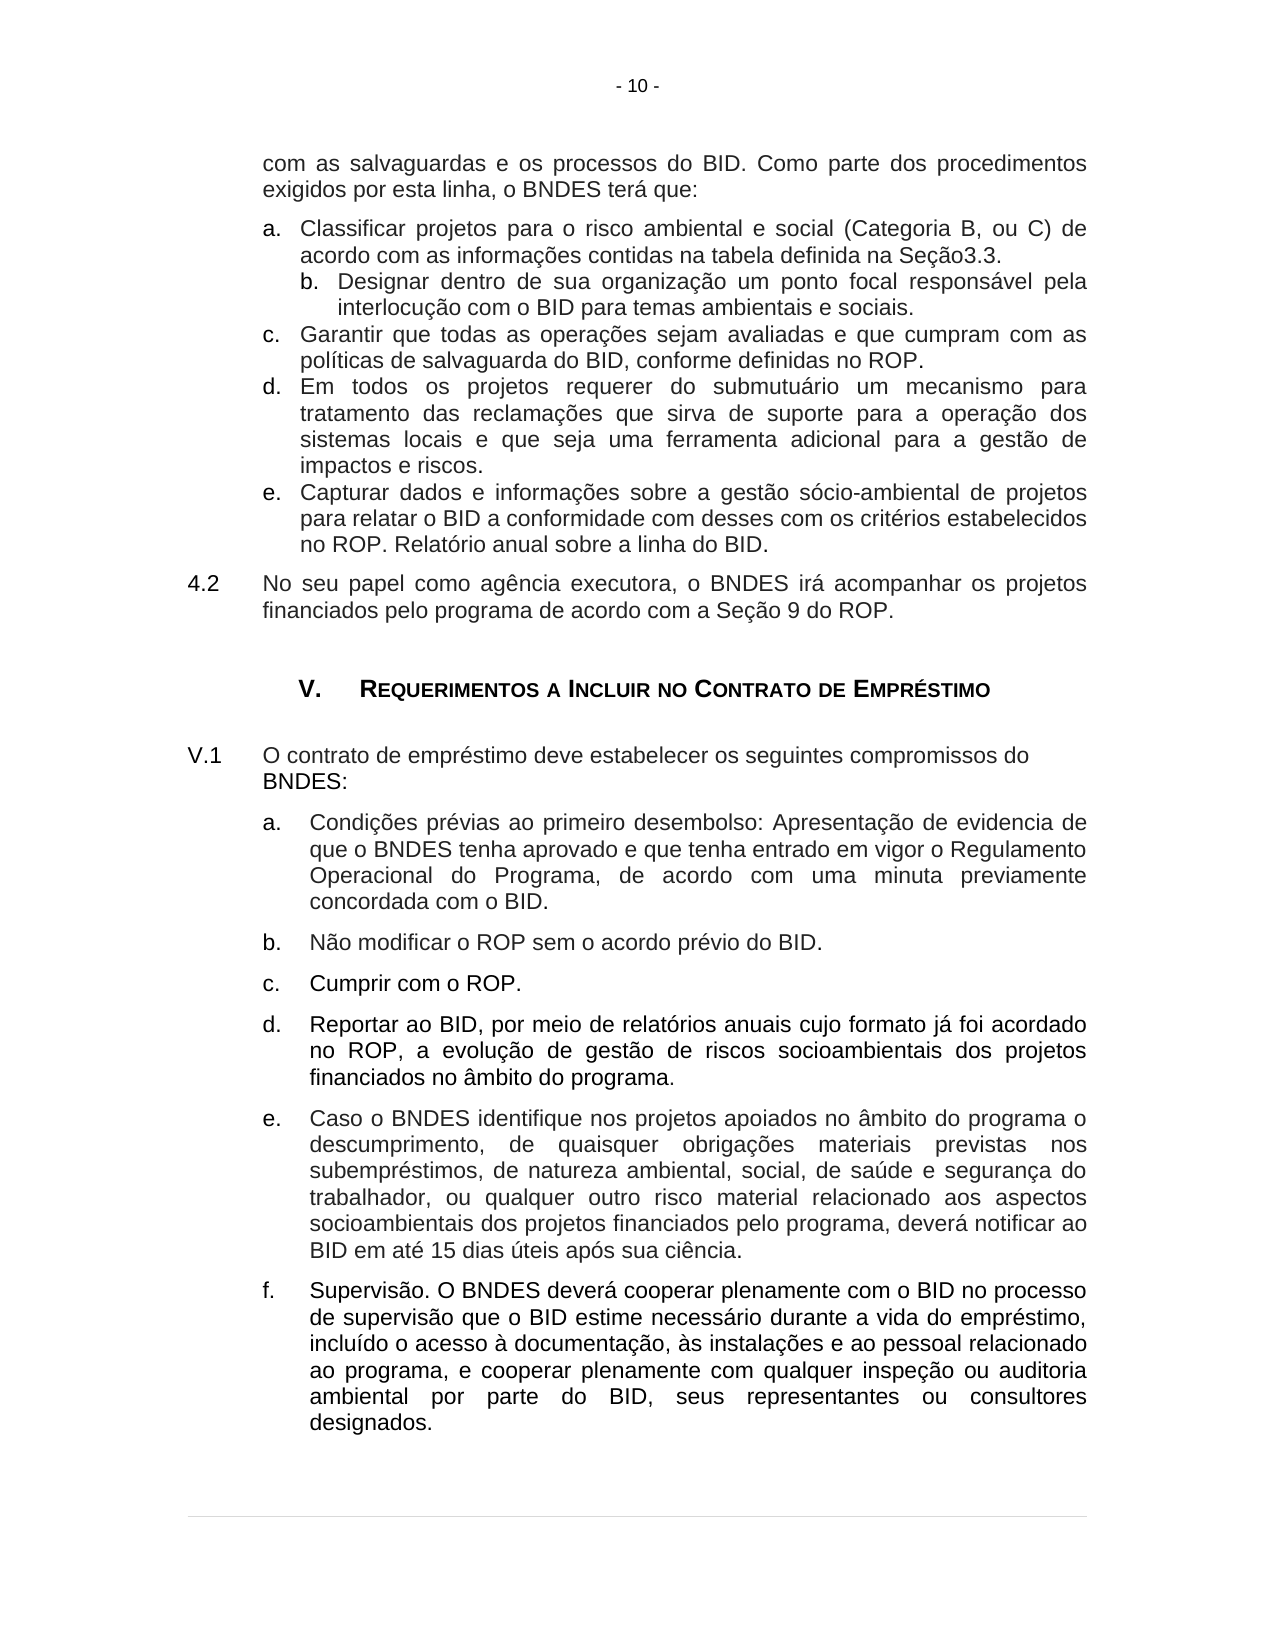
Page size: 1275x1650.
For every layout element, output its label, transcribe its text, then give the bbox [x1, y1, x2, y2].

list Cumprir com o ROP. [262, 970, 1087, 997]
list Caso o BNDES identifique nos projetos apoiados no âmbito do programa o descumprimento, de quaisquer obrigações materiais previstas nos subempréstimos, de natureza ambiental, social, de saúde e segurança do trabalhador, ou qualquer outro risco material relacionado aos aspectos socioambientais dos projetos financiados pelo programa, deverá notificar ao BID em até 15 dias úteis após sua ciência. [262, 1105, 1087, 1263]
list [187, 150, 1087, 203]
list Não modificar o ROP sem o acordo prévio do BID. [262, 929, 1087, 956]
list Condições prévias ao primeiro desembolso: Apresentação de evidencia de que o BNDES tenha aprovado e que tenha entrado em vigor o Regulamento Operacional do Programa, de acordo com uma minuta previamente concordada com o BID. [262, 809, 1087, 915]
list Requerimentos a Incluir no Contrato de Empréstimo [225, 674, 1087, 703]
list No seu papel como agência executora, o BNDES irá acompanhar os projetos financiados pelo programa de acordo com a Seção 9 do ROP. [187, 570, 1087, 623]
list Supervisão. O BNDES deverá cooperar plenamente com o BID no processo de supervisão que o BID estime necessário durante a vida do empréstimo, incluído o acesso à documentação, às instalações e ao pessoal relacionado ao programa, e cooperar plenamente com qualquer inspeção ou auditoria ambiental por parte do BID, seus representantes ou consultores designados. [262, 1277, 1087, 1436]
list Capturar dados e informações sobre a gestão sócio-ambiental de projetos para relatar o BID a conformidade com desses com os critérios estabelecidos no ROP. Relatório anual sobre a linha do BID. [262, 479, 1087, 558]
list Classificar projetos para o risco ambiental e social (Categoria B, ou C) de acordo com as informações contidas na tabela definida na Seção3.3. [262, 215, 1087, 268]
list O contrato de empréstimo deve estabelecer os seguintes compromissos do BNDES: [187, 742, 1087, 795]
list Designar dentro de sua organização um ponto focal responsável pela interlocução com o BID para temas ambientais e sociais. [300, 268, 1087, 321]
list Reportar ao BID, por meio de relatórios anuais cujo formato já foi acordado no ROP, a evolução de gestão de riscos socioambientais dos projetos financiados no âmbito do programa. [262, 1011, 1087, 1090]
list Em todos os projetos requerer do submutuário um mecanismo para tratamento das reclamações que sirva de suporte para a operação dos sistemas locais e que seja uma ferramenta adicional para a gestão de impactos e riscos. [262, 373, 1087, 479]
list Garantir que todas as operações sejam avaliadas e que cumpram com as políticas de salvaguarda do BID, conforme definidas no ROP. [262, 321, 1087, 373]
